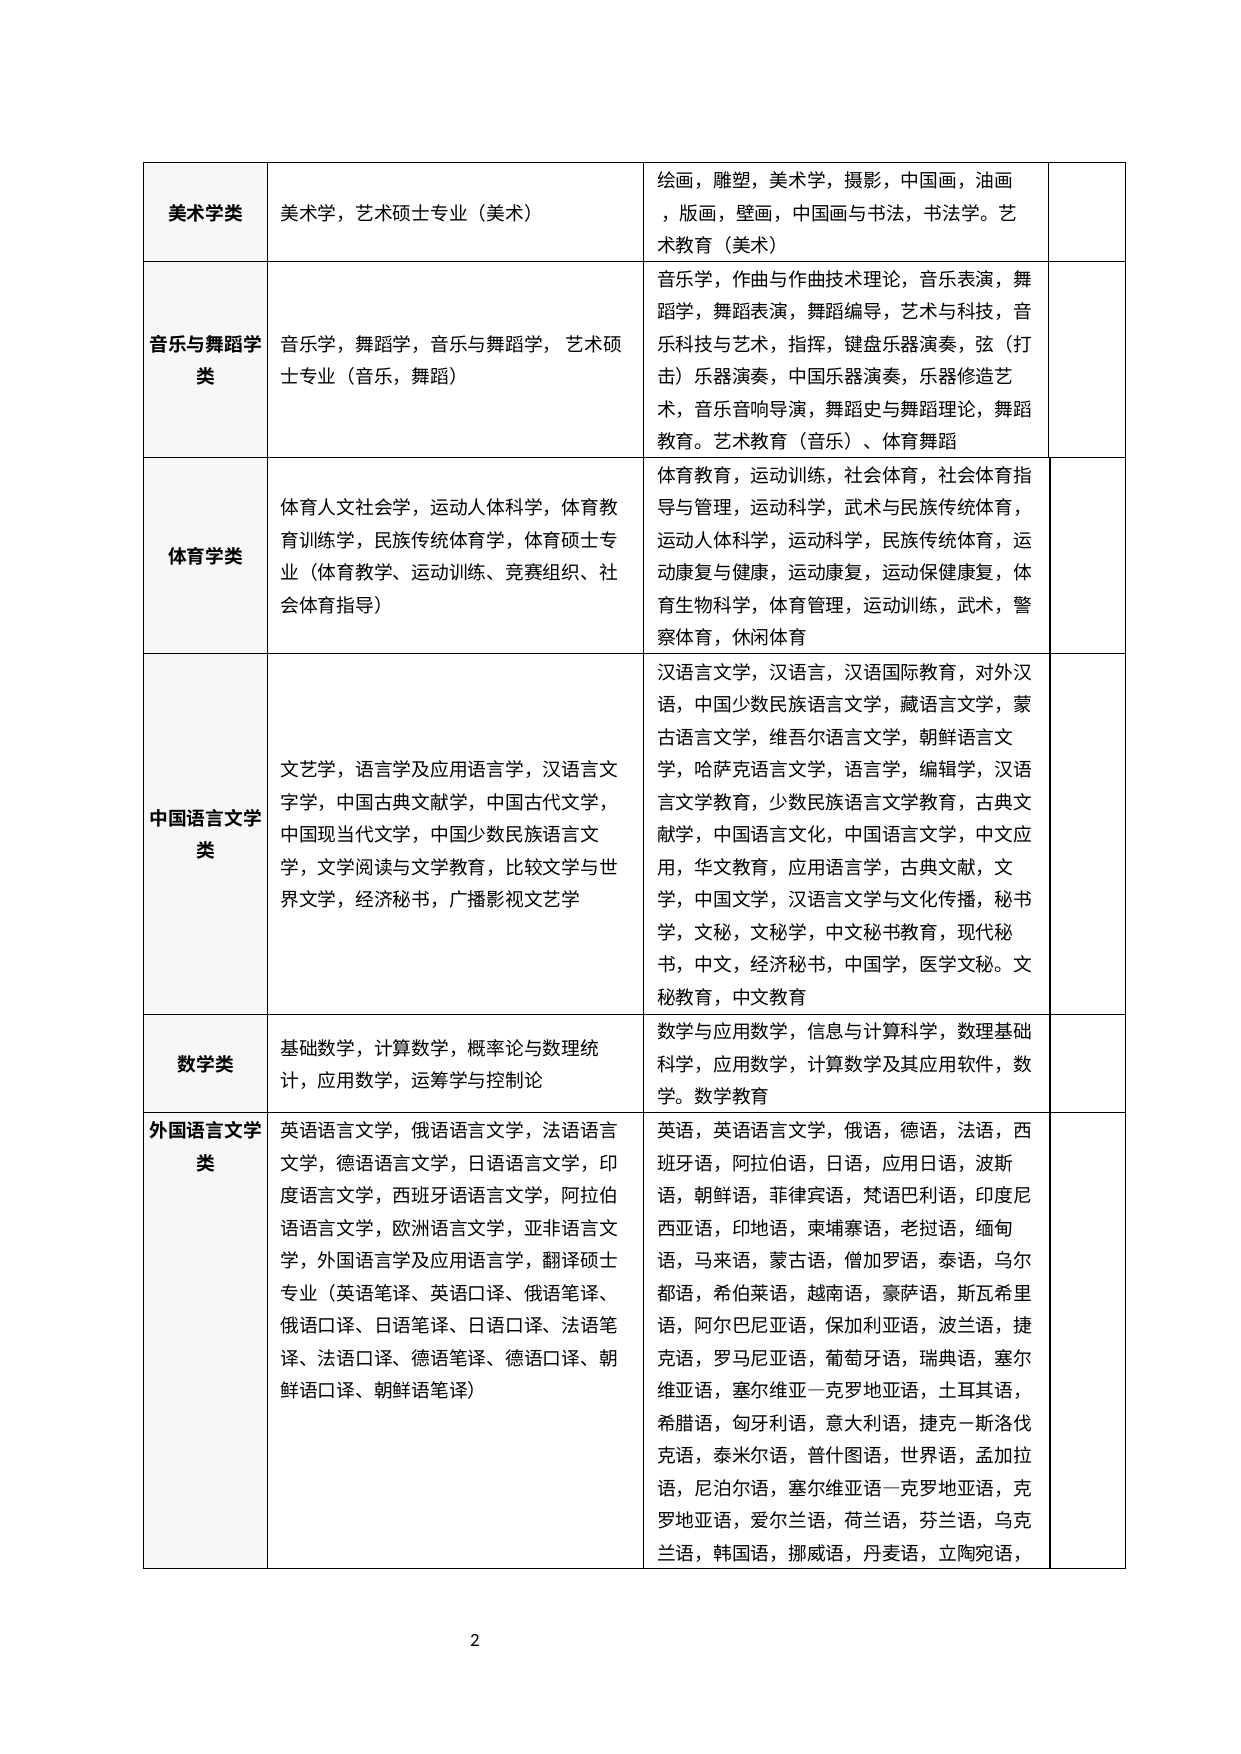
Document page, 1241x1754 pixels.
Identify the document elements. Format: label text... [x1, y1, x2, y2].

table_cell 美术学类 [144, 163, 267, 261]
table_cell 音乐与舞蹈学类 [144, 262, 267, 457]
table_cell 绘画，雕塑，美术学，摄影，中国画，油画 ，版画，壁画，中国画与书法，书法学。艺术教育（美术） [644, 163, 1048, 261]
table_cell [644, 1113, 1049, 1568]
table_cell 文艺学，语言学及应用语言学，汉语言文字学，中国古典文献学，中国古代文学，中国现当代文学，中国少数民族语言文学，文学阅读与文学教育，比较文学与世界文学，经济秘书，广播影视文艺学 [268, 654, 643, 1013]
table_cell [1051, 458, 1125, 653]
table_cell [1049, 262, 1125, 457]
table_cell 数学与应用数学，信息与计算科学，数理基础科学，应用数学，计算数学及其应用软件，数学。数学教育 [644, 1015, 1049, 1112]
table_cell [1051, 1113, 1125, 1568]
table_cell 体育学类 [144, 458, 267, 653]
table_cell 美术学，艺术硕士专业（美术） [268, 163, 643, 261]
table_cell 中国语言文学类 [144, 654, 267, 1013]
table_cell [1049, 163, 1125, 261]
table_cell 汉语言文学，汉语言，汉语国际教育，对外汉语，中国少数民族语言文学，藏语言文学，蒙古语言文学，维吾尔语言文学，朝鲜语言文学，哈萨克语言文学，语言学，编辑学，汉语言文学教育，少数民族语言文学教育，古典文献学，中国语言文化，中国语言文学，中文应用，华文教育，应用语言学，古典文献，文学，中国文学，汉语言文学与文化传播，秘书学，文秘，文秘学，中文秘书教育，现代秘书，中文，经济秘书，中国学，医学文秘。文秘教育，中文教育 [644, 654, 1049, 1013]
table_cell 音乐学，作曲与作曲技术理论，音乐表演，舞蹈学，舞蹈表演，舞蹈编导，艺术与科技，音乐科技与艺术，指挥，键盘乐器演奏，弦（打击）乐器演奏，中国乐器演奏，乐器修造艺术，音乐音响导演，舞蹈史与舞蹈理论，舞蹈教育。艺术教育（音乐）、体育舞蹈 [644, 262, 1048, 457]
table_cell [1051, 1015, 1125, 1112]
table_cell 基础数学，计算数学，概率论与数理统计，应用数学，运筹学与控制论 [268, 1015, 643, 1112]
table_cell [268, 1113, 643, 1568]
table_cell 音乐学，舞蹈学，音乐与舞蹈学， 艺术硕士专业（音乐，舞蹈） [268, 262, 643, 457]
table_cell 数学类 [144, 1015, 267, 1112]
table_cell [1051, 654, 1125, 1013]
table_cell 外国语言文学类 [144, 1113, 267, 1568]
table_cell 体育人文社会学，运动人体科学，体育教育训练学，民族传统体育学，体育硕士专业（体育教学、运动训练、竞赛组织、社会体育指导） [268, 458, 643, 653]
table_cell 体育教育，运动训练，社会体育，社会体育指导与管理，运动科学，武术与民族传统体育，运动人体科学，运动科学，民族传统体育，运动康复与健康，运动康复，运动保健康复，体育生物科学，体育管理，运动训练，武术，警察体育，休闲体育 [644, 458, 1049, 653]
